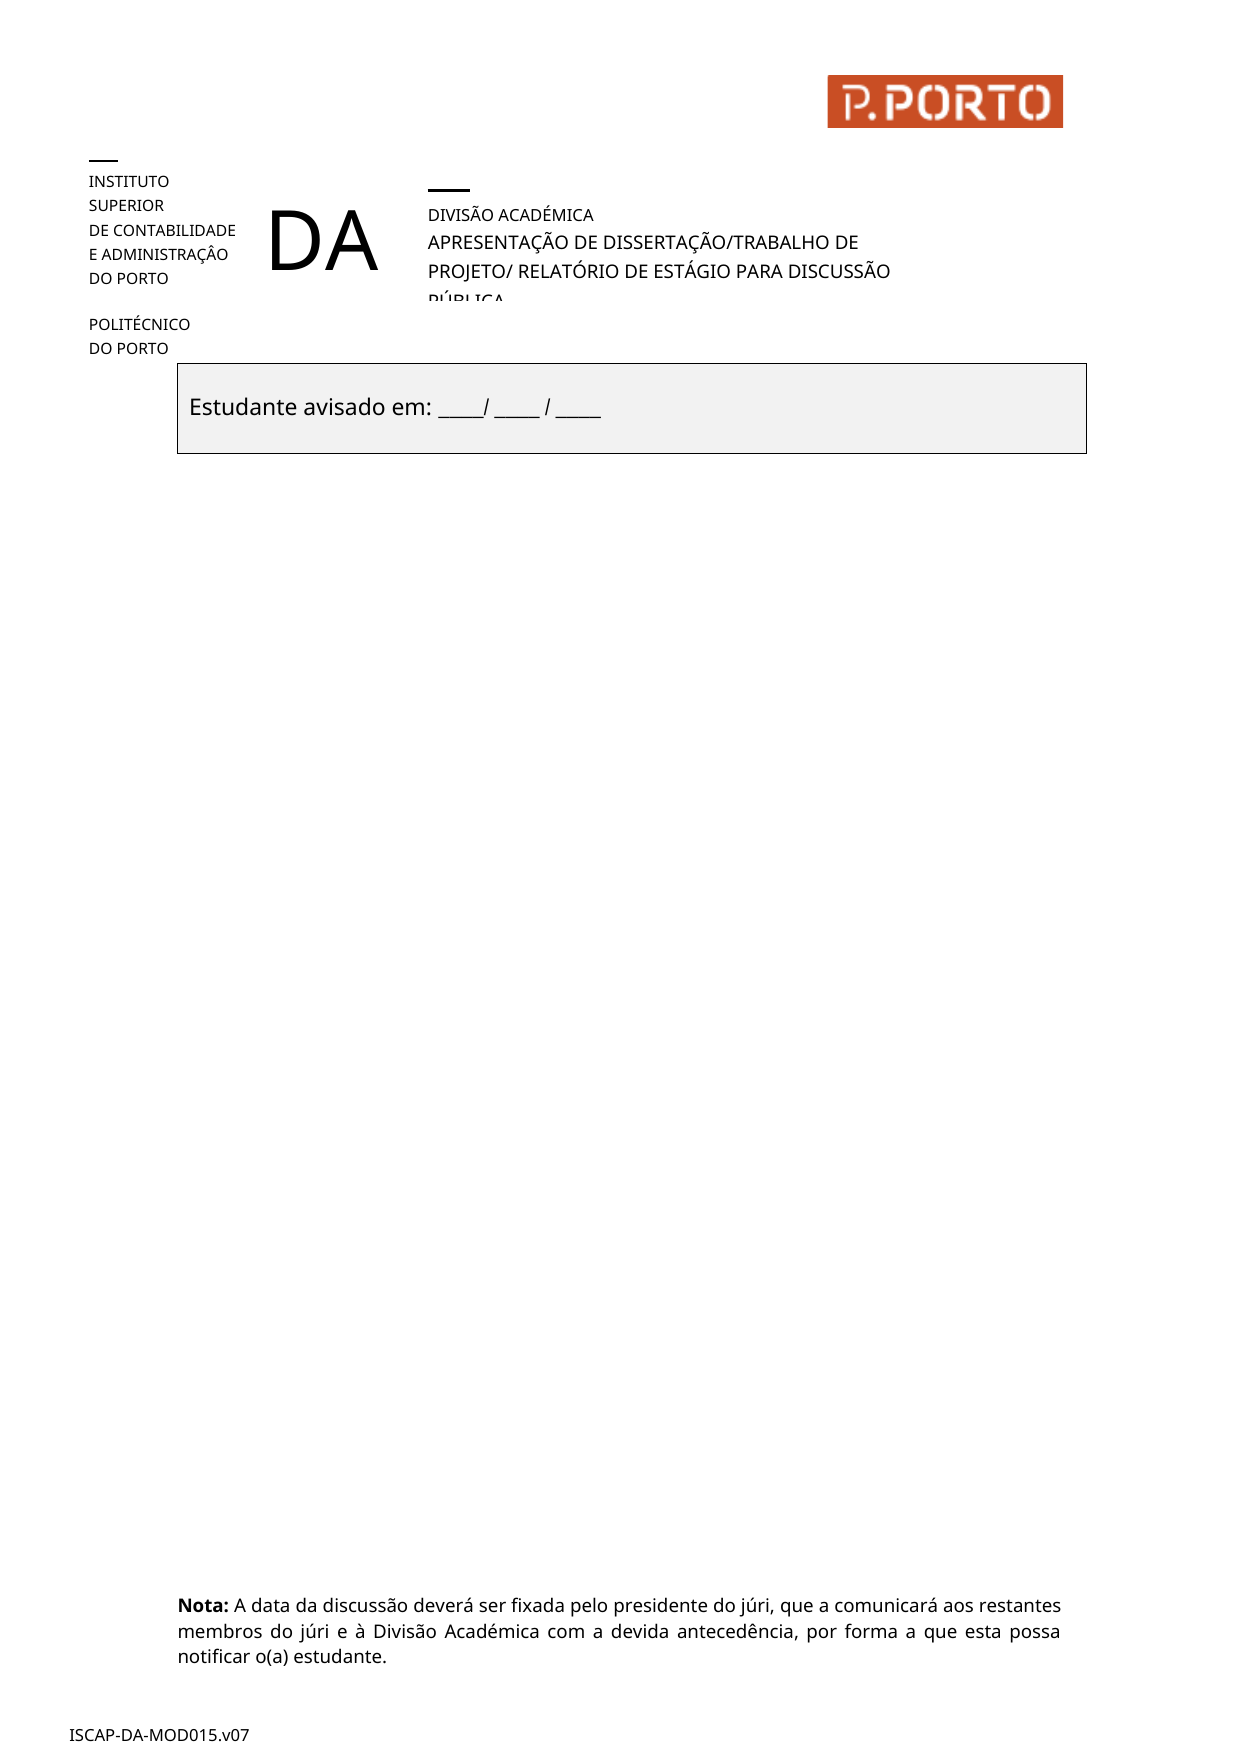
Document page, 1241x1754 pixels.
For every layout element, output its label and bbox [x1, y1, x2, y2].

table_header [178, 364, 1086, 453]
